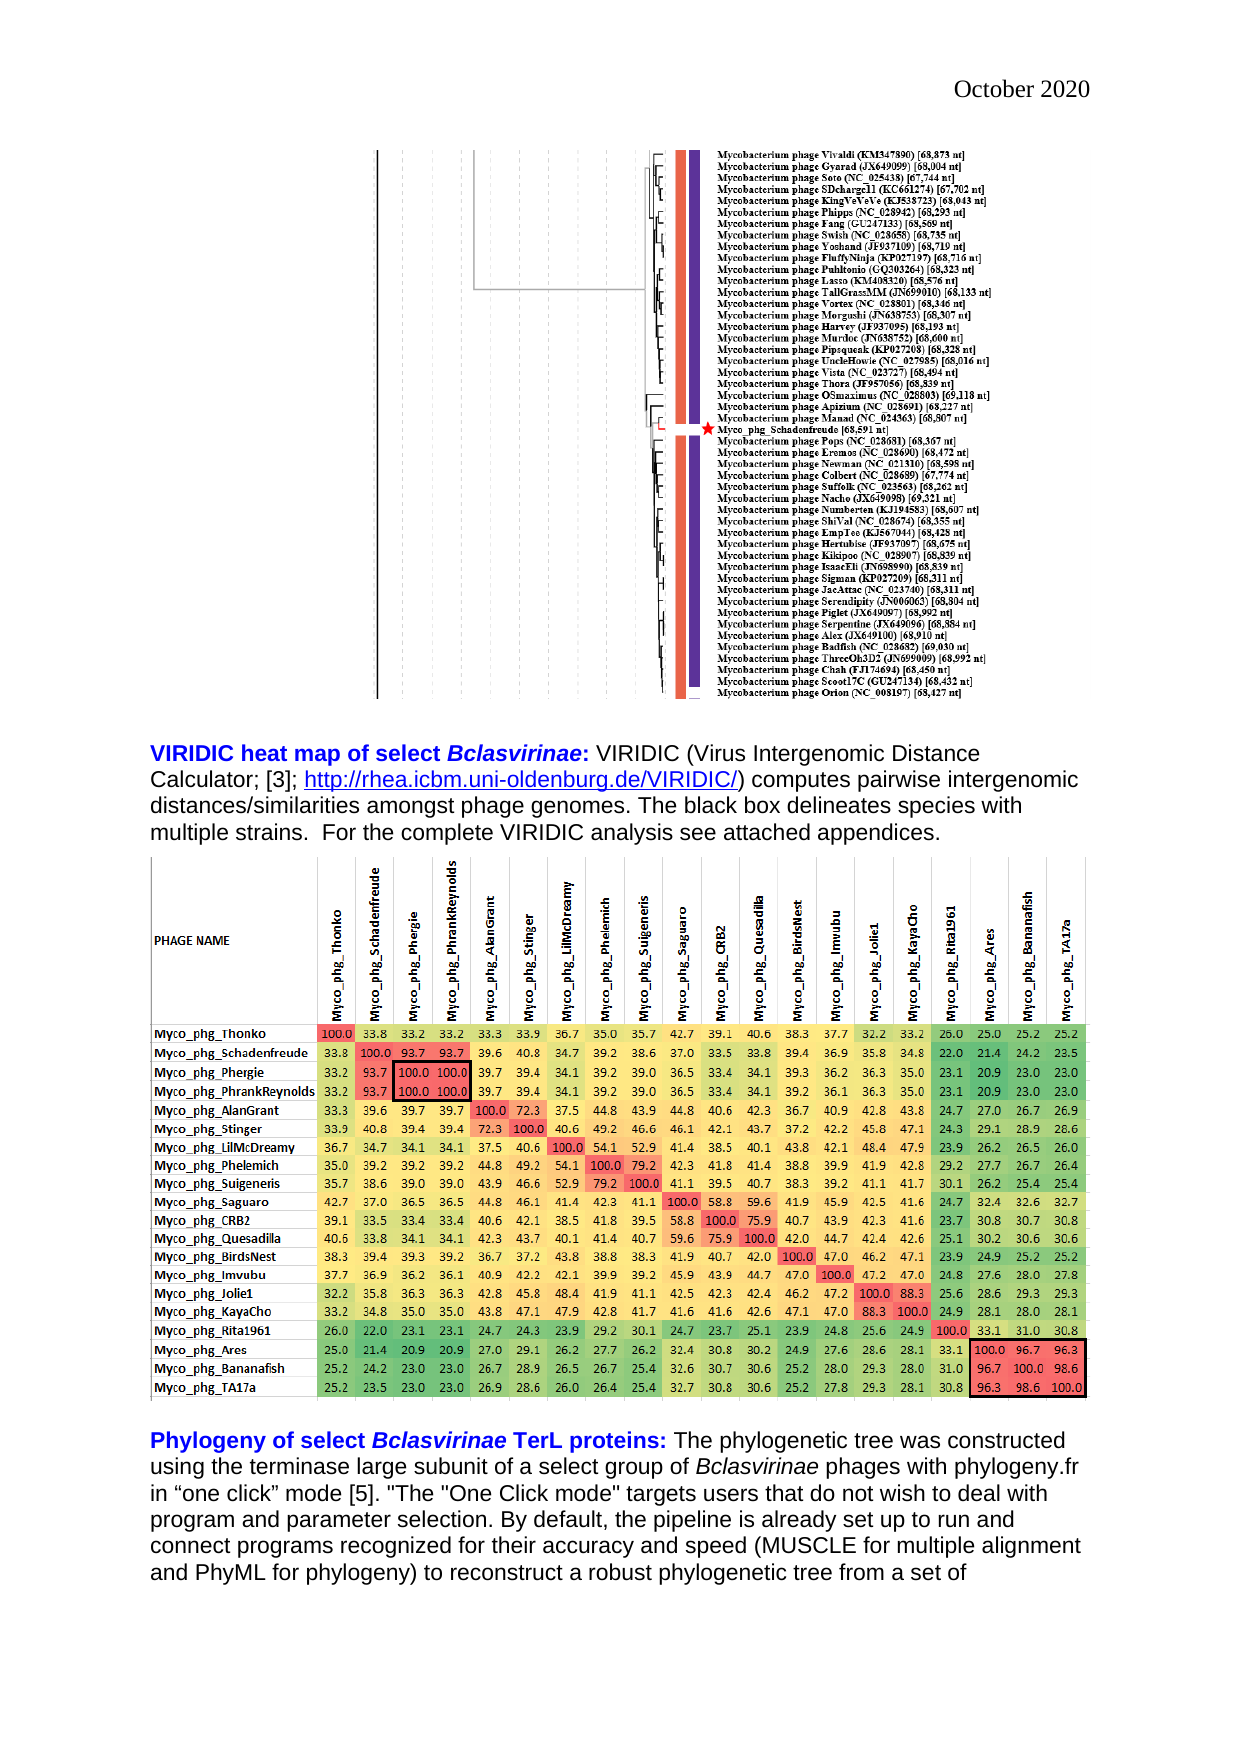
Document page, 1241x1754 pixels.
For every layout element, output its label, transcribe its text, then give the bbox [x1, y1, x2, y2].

picture [150, 857, 1091, 1401]
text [150, 1427, 1090, 1585]
picture [150, 150, 1091, 699]
text VIRIDIC heat map of select Bclasvirinae: VIRIDIC (Virus Intergenomic Distance Calculator; [3]; http://rhea.icbm.uni-oldenburg.de/VIRIDIC/) computes pairwise intergenomic distances/similarities amongst phage genomes. The black box delineates species with multiple strains. For the complete VIRIDIC analysis see attached appendices. [150, 739, 1090, 845]
